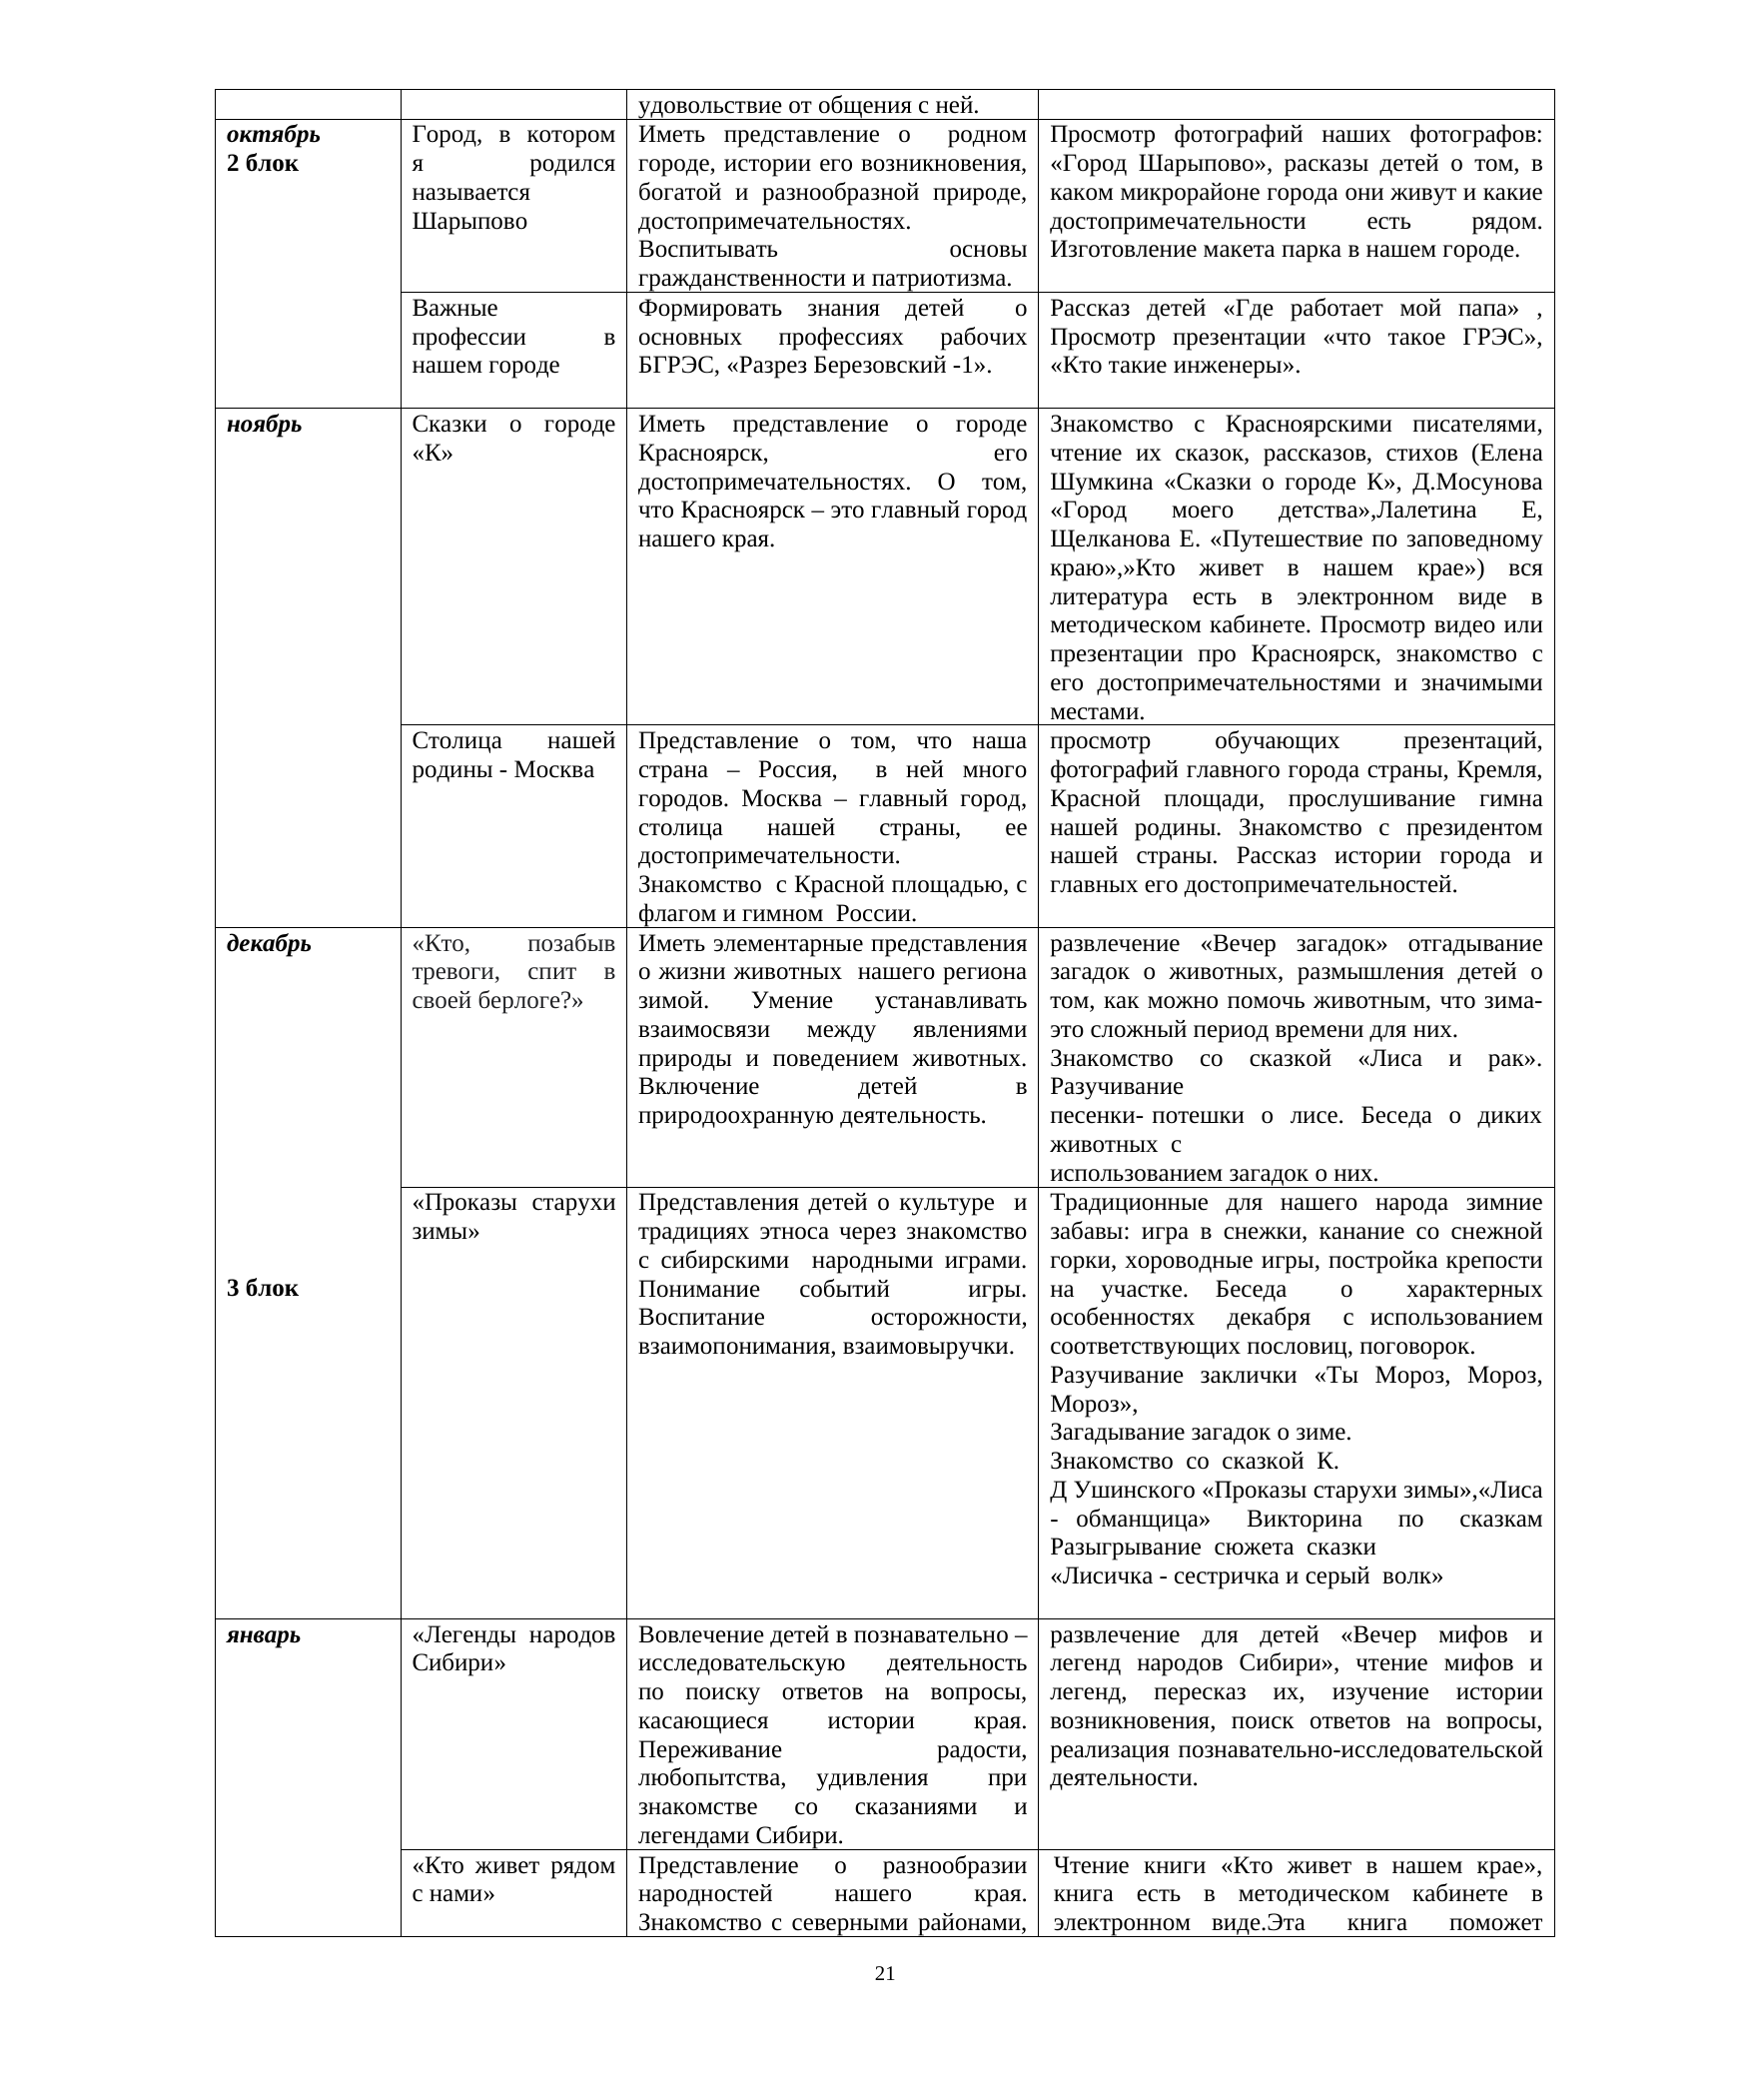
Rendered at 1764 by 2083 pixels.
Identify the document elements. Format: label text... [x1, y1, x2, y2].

table_cell «Легенды народов Сибири» [402, 1619, 626, 1849]
table_cell Сказки о городе «К» [402, 409, 626, 724]
table_cell просмотр обучающих презентаций, фотографий главного города страны, Кремля, Красной площади, прослушивание гимна нашей родины. Знакомство с президентом нашей страны. Рассказ истории города и главных его достопримечательностей. [1039, 725, 1554, 927]
table_cell Иметь представление о городе Красноярск, его достопримечательностях. О том, что Красноярск – это главный город нашего края. [627, 409, 1038, 724]
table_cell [1039, 90, 1554, 118]
table_cell Представление о том, что наша страна – Россия, в ней много городов. Москва – главный город, столица нашей страны, ее достопримечательности. Знакомство с Красной площадью, с флагом и гимном России. [627, 725, 1038, 927]
table_cell декабрь 3 блок [216, 928, 401, 1618]
table_cell октябрь 2 блок [216, 120, 401, 408]
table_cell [627, 90, 1038, 118]
table_cell Знакомство с Красноярскими писателями, чтение их сказок, рассказов, стихов (Елена Шумкина «Сказки о городе К», Д.Мосунова «Город моего детства»,Лалетина Е, Щелканова Е. «Путешествие по заповедному краю»,»Кто живет в нашем крае») вся литература есть в электронном виде в методическом кабинете. Просмотр видео или презентации про Красноярск, знакомство с его достопримечательностями и значимыми местами. [1039, 409, 1554, 724]
table_cell Просмотр фотографий наших фотографов: «Город Шарыпово», расказы детей о том, в каком микрорайоне города они живут и какие достопримечательности есть рядом. Изготовление макета парка в нашем городе. [1039, 120, 1554, 292]
table_cell развлечение для детей «Вечер мифов и легенд народов Сибири», чтение мифов и легенд, пересказ их, изучение истории возникновения, поиск ответов на вопросы, реализация познавательно-исследовательской деятельности. [1039, 1619, 1554, 1849]
table_cell Вовлечение детей в познавательно – исследовательскую деятельность по поиску ответов на вопросы, касающиеся истории края. Переживание радости, любопытства, удивления при знакомстве со сказаниями и легендами Сибири. [627, 1619, 1038, 1849]
table_cell развлечение «Вечер загадок» отгадывание загадок о животных, размышления детей о том, как можно помочь животным, что зима-это сложный период времени для них. Знакомство со сказкой «Лиса и рак». Разучивание песенки- потешки о лисе. Беседа о диких животных с использованием загадок о них. [1039, 928, 1554, 1186]
table_cell январь [216, 1619, 401, 1936]
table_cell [402, 1850, 626, 1936]
table_cell Представления детей о культуре и традициях этноса через знакомство с сибирскими народными играми. Понимание событий игры. Воспитание осторожности, взаимопонимания, взаимовыручки. [627, 1188, 1038, 1618]
table_cell Рассказ детей «Где работает мой папа» , Просмотр презентации «что такое ГРЭС», «Кто такие инженеры». [1039, 293, 1554, 408]
table_cell «Кто, позабыв тревоги, спит в своей берлоге?» [402, 928, 626, 1186]
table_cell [402, 90, 626, 118]
table_cell Город, в котором я родился называется Шарыпово [402, 120, 626, 292]
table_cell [1039, 1850, 1554, 1936]
table_cell «Проказы старухи зимы» [402, 1188, 626, 1618]
table_cell Иметь элементарные представления о жизни животных нашего региона зимой. Умение устанавливать взаимосвязи между явлениями природы и поведением животных. Включение детей в природоохранную деятельность. [627, 928, 1038, 1186]
table_cell Важные профессии в нашем городе [402, 293, 626, 408]
table_cell Столица нашей родины - Москва [402, 725, 626, 927]
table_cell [627, 1850, 1038, 1936]
table_cell Иметь представление о родном городе, истории его возникновения, богатой и разнообразной природе, достопримечательностях. Воспитывать основы гражданственности и патриотизма. [627, 120, 1038, 292]
table_cell Традиционные для нашего народа зимние забавы: игра в снежки, канание со снежной горки, хороводные игры, постройка крепости на участке. Беседа о характерных особенностях декабря с использованием соответствующих пословиц, поговорок. Разучивание заклички «Ты Мороз, Мороз, Мороз», Загадывание загадок о зиме. Знакомство со сказкой К. Д Ушинского «Проказы старухи зимы»,«Лиса - обманщица» Викторина по сказкам Разыгрывание сюжета сказки «Лисичка - сестричка и серый волк» [1039, 1188, 1554, 1618]
table_cell Формировать знания детей о основных профессиях рабочих БГРЭС, «Разрез Березовский -1». [627, 293, 1038, 408]
table_cell ноябрь [216, 409, 401, 927]
